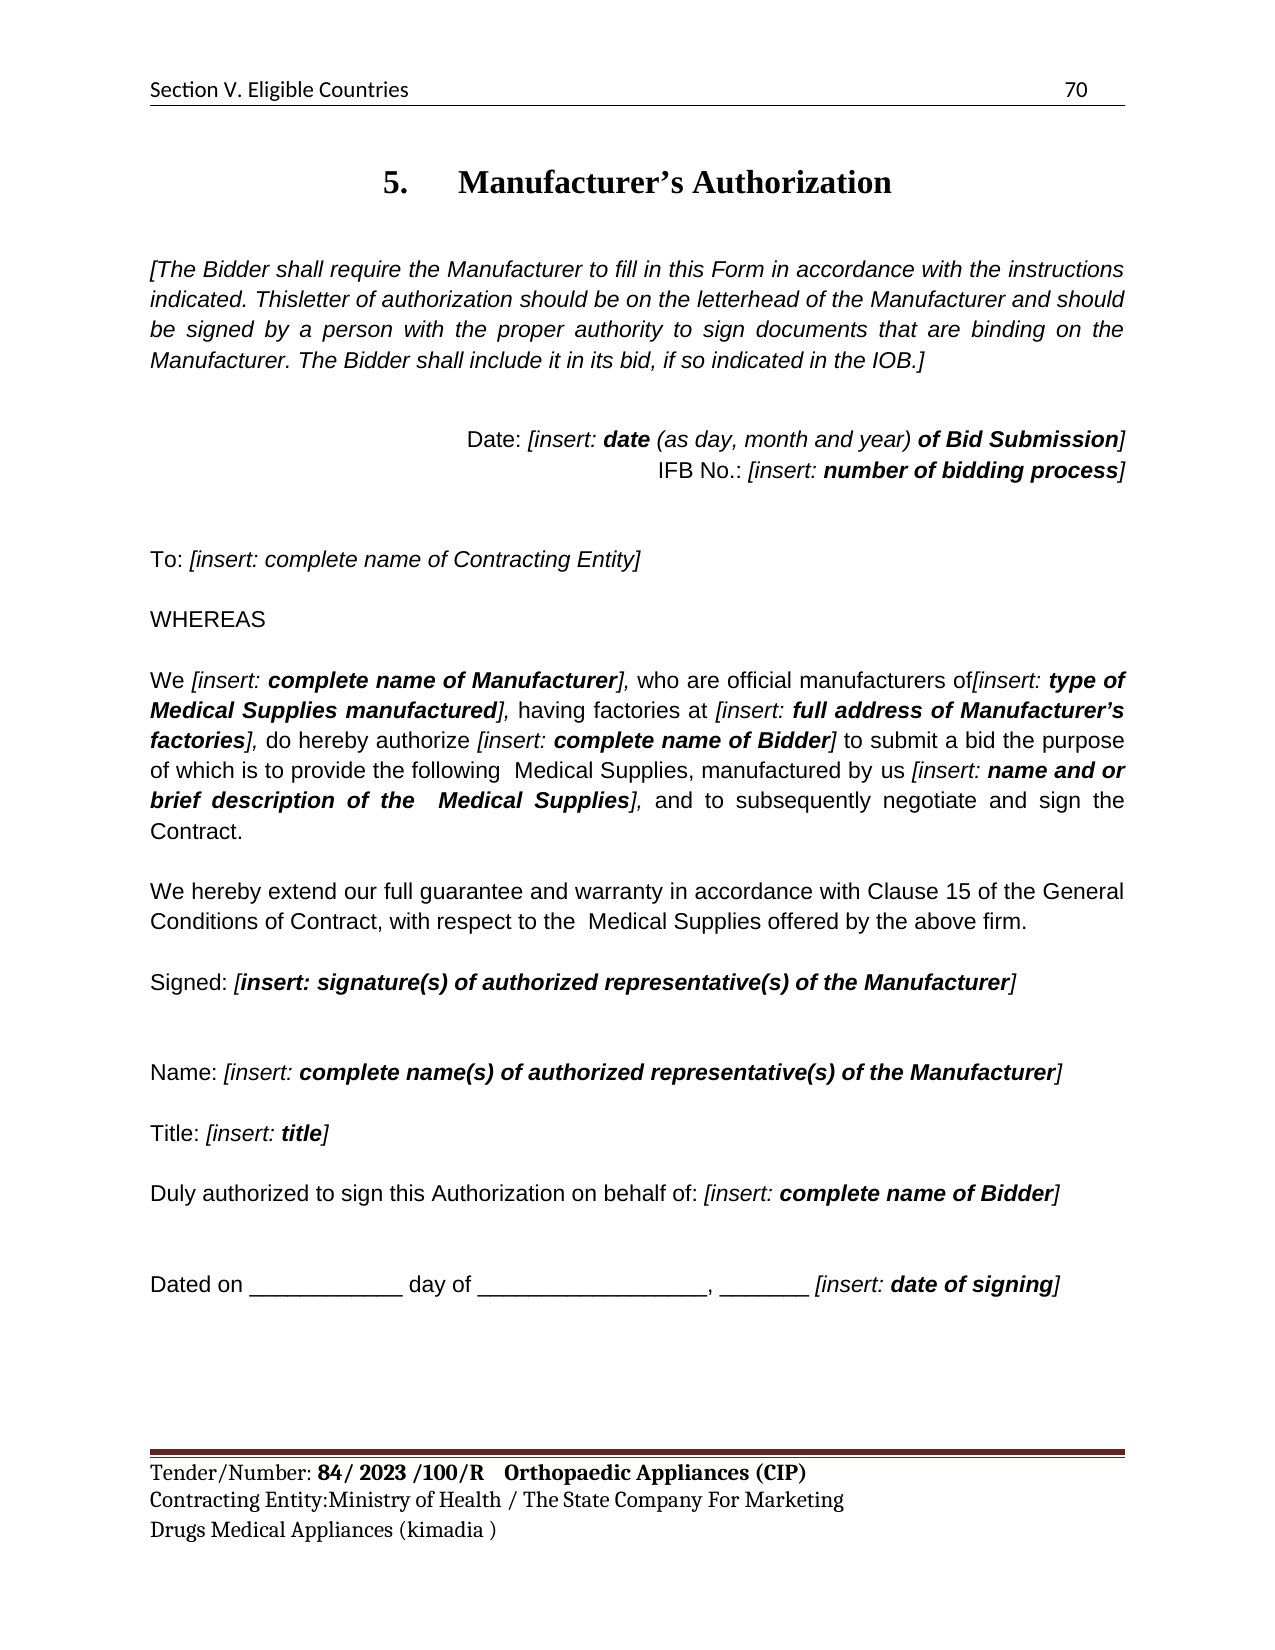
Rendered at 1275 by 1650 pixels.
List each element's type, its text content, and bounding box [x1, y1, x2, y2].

text Name: [insert: complete name(s) of authorized representative(s) of the Manufacturer] [150, 1059, 1125, 1086]
text Duly authorized to sign this Authorization on behalf of: [insert: complete name of Bidder] [150, 1180, 1125, 1207]
text To: [insert: complete name of Contracting Entity] [150, 546, 1125, 572]
text Signed: [insert: signature(s) of authorized representative(s) of the Manufacturer] [150, 969, 1125, 995]
text Date: [insert: date (as day, month and year) of Bid Submission] [150, 426, 1125, 453]
text 5. Manufacturer’s Authorization [150, 162, 1125, 201]
text IFB No.: [insert: number of bidding process] [150, 457, 1125, 483]
text Title: [insert: title] [150, 1120, 1125, 1146]
text We [insert: complete name of Manufacturer], who are official manufacturers of[insert: type of Medical Supplies manufactured], having factories at [insert: full address of Manufacturer’s factories], do hereby authorize [insert: complete name of Bidder] to submit a bid the purpose of which is to provide the following Medical Supplies, manufactured by us [insert: name and or brief description of the Medical Supplies], and to subsequently negotiate and sign the Contract. [150, 667, 1125, 844]
text Dated on ____________ day of __________________, _______ [insert: date of signing] [150, 1271, 1125, 1297]
text [The Bidder shall require the Manufacturer to fill in this Form in accordance with the instructions indicated. Thisletter of authorization should be on the letterhead of the Manufacturer and should be signed by a person with the proper authority to sign documents that are binding on the Manufacturer. The Bidder shall include it in its bid, if so indicated in the IOB.] [150, 256, 1125, 373]
text WHEREAS [150, 606, 1125, 633]
text We hereby extend our full guarantee and warranty in accordance with Clause 15 of the General Conditions of Contract, with respect to the Medical Supplies offered by the above firm. [150, 878, 1125, 935]
